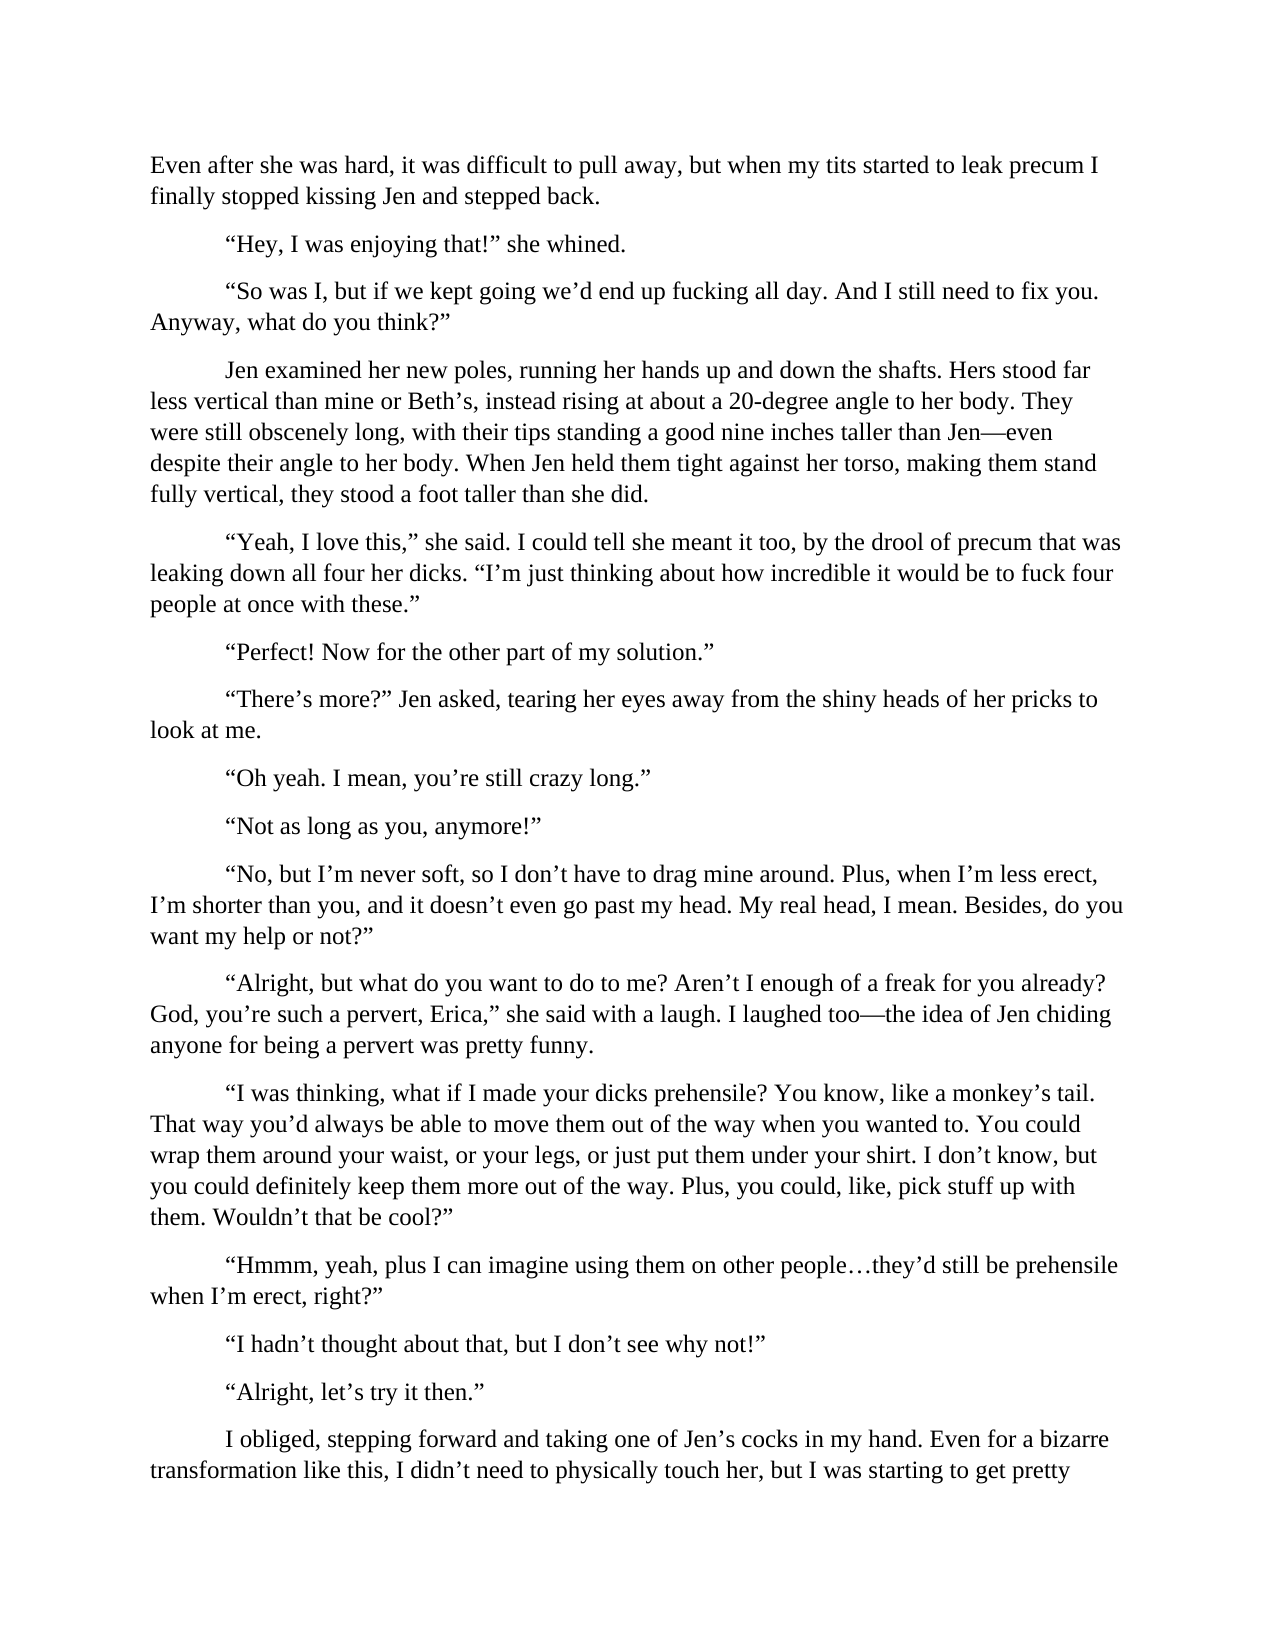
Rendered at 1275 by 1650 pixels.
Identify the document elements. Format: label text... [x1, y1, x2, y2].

text “Hmmm, yeah, plus I can imagine using them on other people…they’d still be prehensile when I’m erect, right?” [150, 1250, 1125, 1310]
text “Yeah, I love this,” she said. I could tell she meant it too, by the drool of precum that was leaking down all four her dicks. “I’m just thinking about how incredible it would be to fuck four people at once with these.” [150, 527, 1125, 618]
text “I hadn’t thought about that, but I don’t see why not!” [150, 1329, 1125, 1358]
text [150, 150, 1125, 210]
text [150, 1424, 1125, 1484]
text “I was thinking, what if I made your dicks prehensile? You know, like a monkey’s tail. That way you’d always be able to move them out of the way when you wanted to. You could wrap them around your waist, or your legs, or just put them under your shirt. I don’t know, but you could definitely keep them more out of the way. Plus, you could, like, pick stuff up with them. Wouldn’t that be cool?” [150, 1078, 1125, 1231]
text “Hey, I was enjoying that!” she whined. [150, 229, 1125, 257]
text “Alright, but what do you want to do to me? Aren’t I enough of a freak for you already? God, you’re such a pervert, Erica,” she said with a laugh. I laughed too—the idea of Jen chiding anyone for being a pervert was pretty funny. [150, 968, 1125, 1059]
text Jen examined her new poles, running her hands up and down the shafts. Hers stood far less vertical than mine or Beth’s, instead rising at about a 20-degree angle to her body. They were still obscenely long, with their tips standing a good nine inches taller than Jen—even despite their angle to her body. When Jen held them tight against her torso, making them stand fully vertical, they stood a foot taller than she did. [150, 355, 1125, 508]
text “Not as long as you, anymore!” [150, 811, 1125, 840]
text “No, but I’m never soft, so I don’t have to drag mine around. Plus, when I’m less erect, I’m shorter than you, and it doesn’t even go past my head. My real head, I mean. Besides, do you want my help or not?” [150, 859, 1125, 949]
text “There’s more?” Jen asked, tearing her eyes away from the shiny heads of her pricks to look at me. [150, 684, 1125, 744]
text “Oh yeah. I mean, you’re still crazy long.” [150, 763, 1125, 792]
text “Alright, let’s try it then.” [150, 1377, 1125, 1405]
text “So was I, but if we kept going we’d end up fucking all day. And I still need to fix you. Anyway, what do you think?” [150, 276, 1125, 336]
text “Perfect! Now for the other part of my solution.” [150, 637, 1125, 666]
